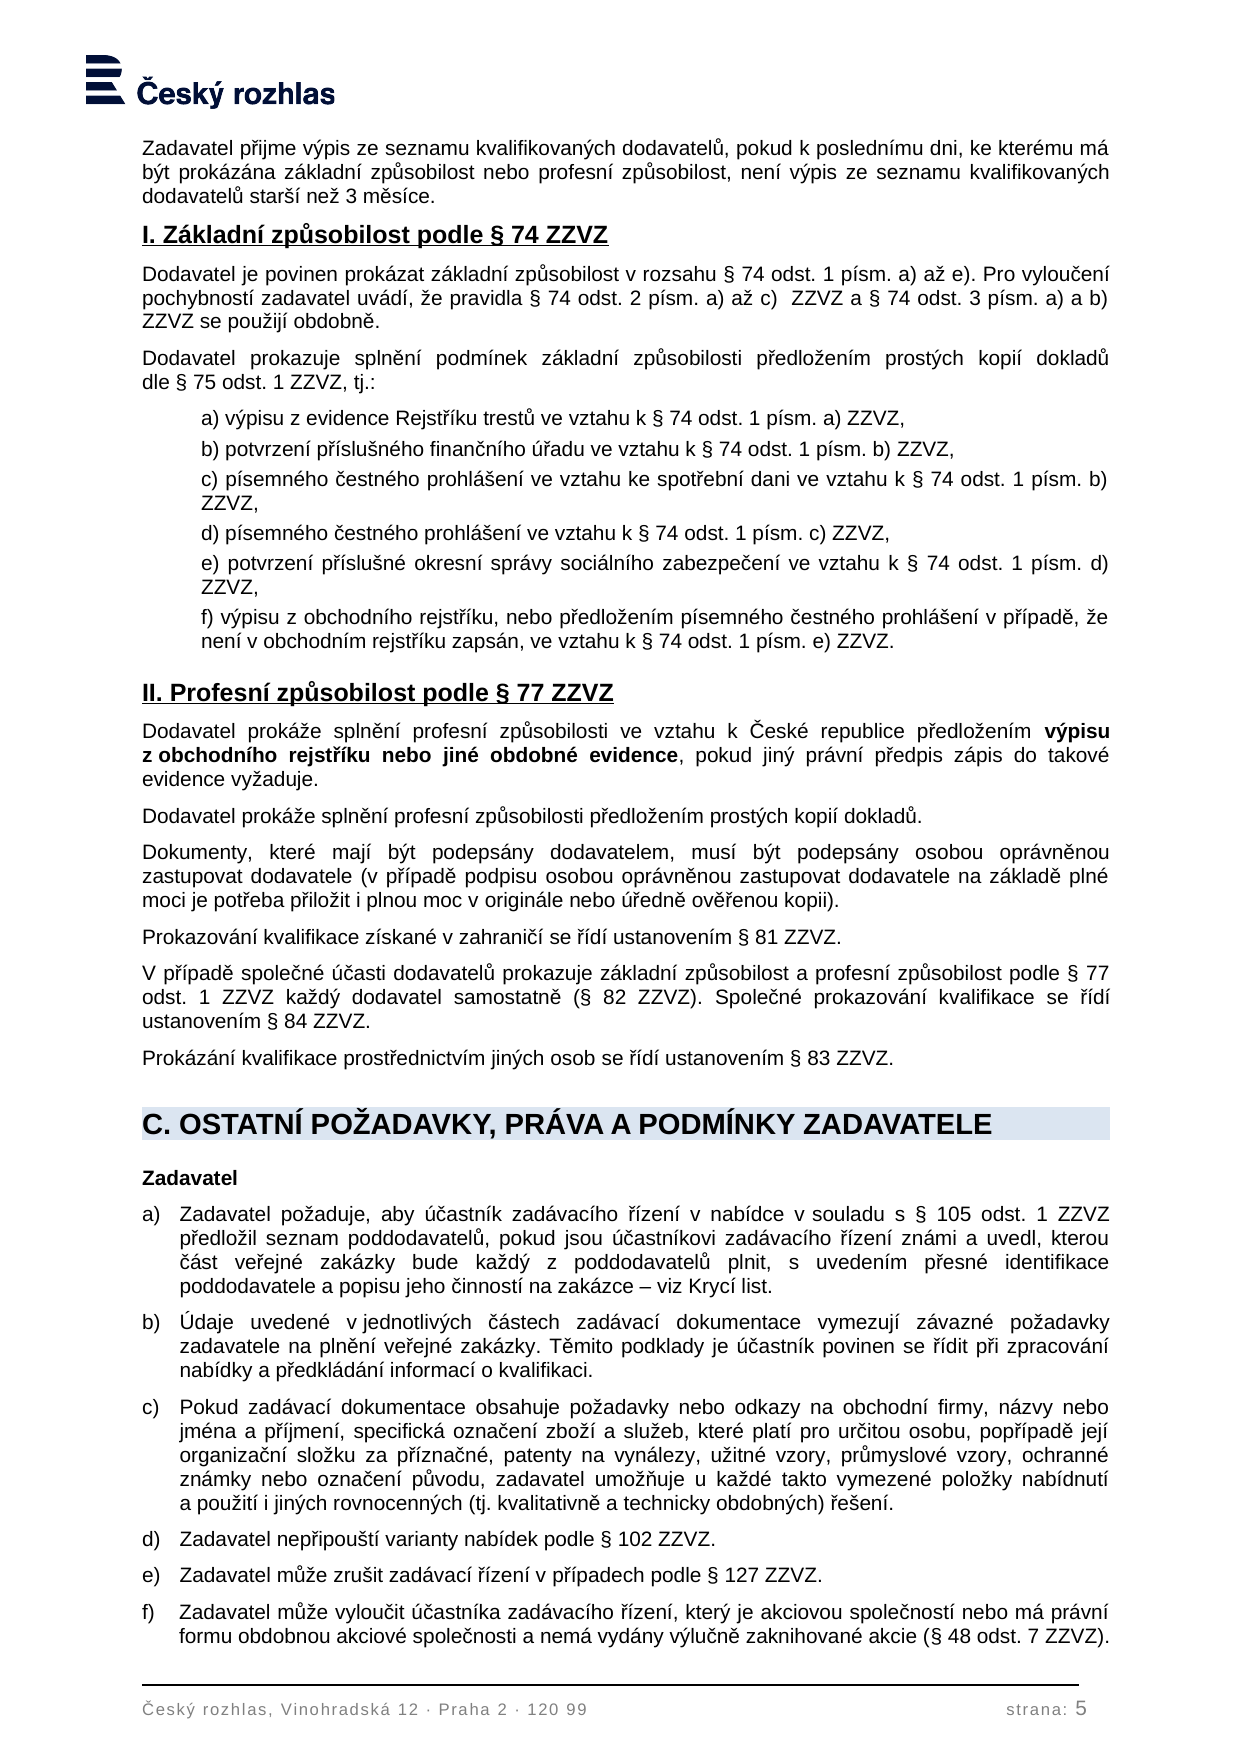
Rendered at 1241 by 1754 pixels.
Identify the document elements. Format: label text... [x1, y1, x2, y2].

list Zadavatel může vyloučit účastníka zadávacího řízení, který je akciovou společností nebo má právní formu obdobnou akciové společnosti a nemá vydány výlučně zaknihované akcie (§ 48 odst. 7 ZZVZ). [142, 1600, 1110, 1648]
text Dokumenty, které mají být podepsány dodavatelem, musí být podepsány osobou oprávněnou zastupovat dodavatele (v případě podpisu osobou oprávněnou zastupovat dodavatele na základě plné moci je potřeba přiložit i plnou moc v originále nebo úředně ověřenou kopii). [142, 840, 1110, 912]
text Prokazování kvalifikace získané v zahraničí se řídí ustanovením § 81 ZZVZ. [142, 924, 1110, 948]
list Zadavatel požaduje, aby účastník zadávacího řízení v nabídce v souladu s § 105 odst. 1 ZZVZ předložil seznam poddodavatelů, pokud jsou účastníkovi zadávacího řízení známi a uvedl, kterou část veřejné zakázky bude každý z poddodavatelů plnit, s uvedením přesné identifikace poddodavatele a popisu jeho činností na zakázce – viz Krycí list. [142, 1202, 1110, 1298]
text f) výpisu z obchodního rejstříku, nebo předložením písemného čestného prohlášení v případě, že není v obchodním rejstříku zapsán, ve vztahu k § 74 odst. 1 písm. e) ZZVZ. [201, 605, 1110, 653]
subtitle Zadavatel přijme výpis ze seznamu kvalifikovaných dodavatelů, pokud k poslednímu dni, ke kterému má být prokázána základní způsobilost nebo profesní způsobilost, není výpis ze seznamu kvalifikovaných dodavatelů starší než 3 měsíce. [142, 136, 1110, 208]
text V případě společné účasti dodavatelů prokazuje základní způsobilost a profesní způsobilost podle § 77 odst. 1 ZZVZ každý dodavatel samostatně (§ 82 ZZVZ). Společné prokazování kvalifikace se řídí ustanovením § 84 ZZVZ. [142, 961, 1110, 1033]
text b) potvrzení příslušného finančního úřadu ve vztahu k § 74 odst. 1 písm. b) ZZVZ, [201, 436, 1110, 460]
text Zadavatel [142, 1165, 1110, 1189]
text Ostatní požadavky, práva a podmínky zadavatele [142, 1107, 1110, 1140]
list Zadavatel nepřipouští varianty nabídek podle § 102 ZZVZ. [142, 1527, 1110, 1551]
text e) potvrzení příslušné okresní správy sociálního zabezpečení ve vztahu k § 74 odst. 1 písm. d) ZZVZ, [201, 551, 1110, 599]
list Zadavatel může zrušit zadávací řízení v případech podle § 127 ZZVZ. [142, 1563, 1110, 1587]
picture [86, 55, 335, 109]
text Dodavatel prokáže splnění profesní způsobilosti předložením prostých kopií dokladů. [142, 804, 1110, 828]
text Prokázání kvalifikace prostřednictvím jiných osob se řídí ustanovením § 83 ZZVZ. [142, 1045, 1110, 1069]
list Pokud zadávací dokumentace obsahuje požadavky nebo odkazy na obchodní firmy, názvy nebo jména a příjmení, specifická označení zboží a služeb, které platí pro určitou osobu, popřípadě její organizační složku za příznačné, patenty na vynálezy, užitné vzory, průmyslové vzory, ochranné známky nebo označení původu, zadavatel umožňuje u každé takto vymezené položky nabídnutí a použití i jiných rovnocenných (tj. kvalitativně a technicky obdobných) řešení. [142, 1394, 1110, 1514]
text Dodavatel prokáže splnění profesní způsobilosti ve vztahu k České republice předložením výpisu z obchodního rejstříku nebo jiné obdobné evidence, pokud jiný právní předpis zápis do takové evidence vyžaduje. [142, 719, 1110, 791]
text Dodavatel je povinen prokázat základní způsobilost v rozsahu § 74 odst. 1 písm. a) až e). Pro vyloučení pochybností zadavatel uvádí, že pravidla § 74 odst. 2 písm. a) až c) ZZVZ a § 74 odst. 3 písm. a) a b) ZZVZ se použijí obdobně. [142, 261, 1110, 333]
text c) písemného čestného prohlášení ve vztahu ke spotřební dani ve vztahu k § 74 odst. 1 písm. b) ZZVZ, [201, 467, 1110, 514]
text Dodavatel prokazuje splnění podmínek základní způsobilosti předložením prostých kopií dokladů dle § 75 odst. 1 ZZVZ, tj.: [142, 346, 1110, 394]
list Údaje uvedené v jednotlivých částech zadávací dokumentace vymezují závazné požadavky zadavatele na plnění veřejné zakázky. Těmito podklady je účastník povinen se řídit při zpracování nabídky a předkládání informací o kvalifikaci. [142, 1310, 1110, 1382]
subtitle II. Profesní způsobilost podle § 77 ZZVZ [142, 678, 1110, 707]
text d) písemného čestného prohlášení ve vztahu k § 74 odst. 1 písm. c) ZZVZ, [201, 521, 1110, 545]
subtitle I. Základní způsobilost podle § 74 ZZVZ [142, 220, 1110, 249]
text a) výpisu z evidence Rejstříku trestů ve vztahu k § 74 odst. 1 písm. a) ZZVZ, [201, 406, 1110, 430]
